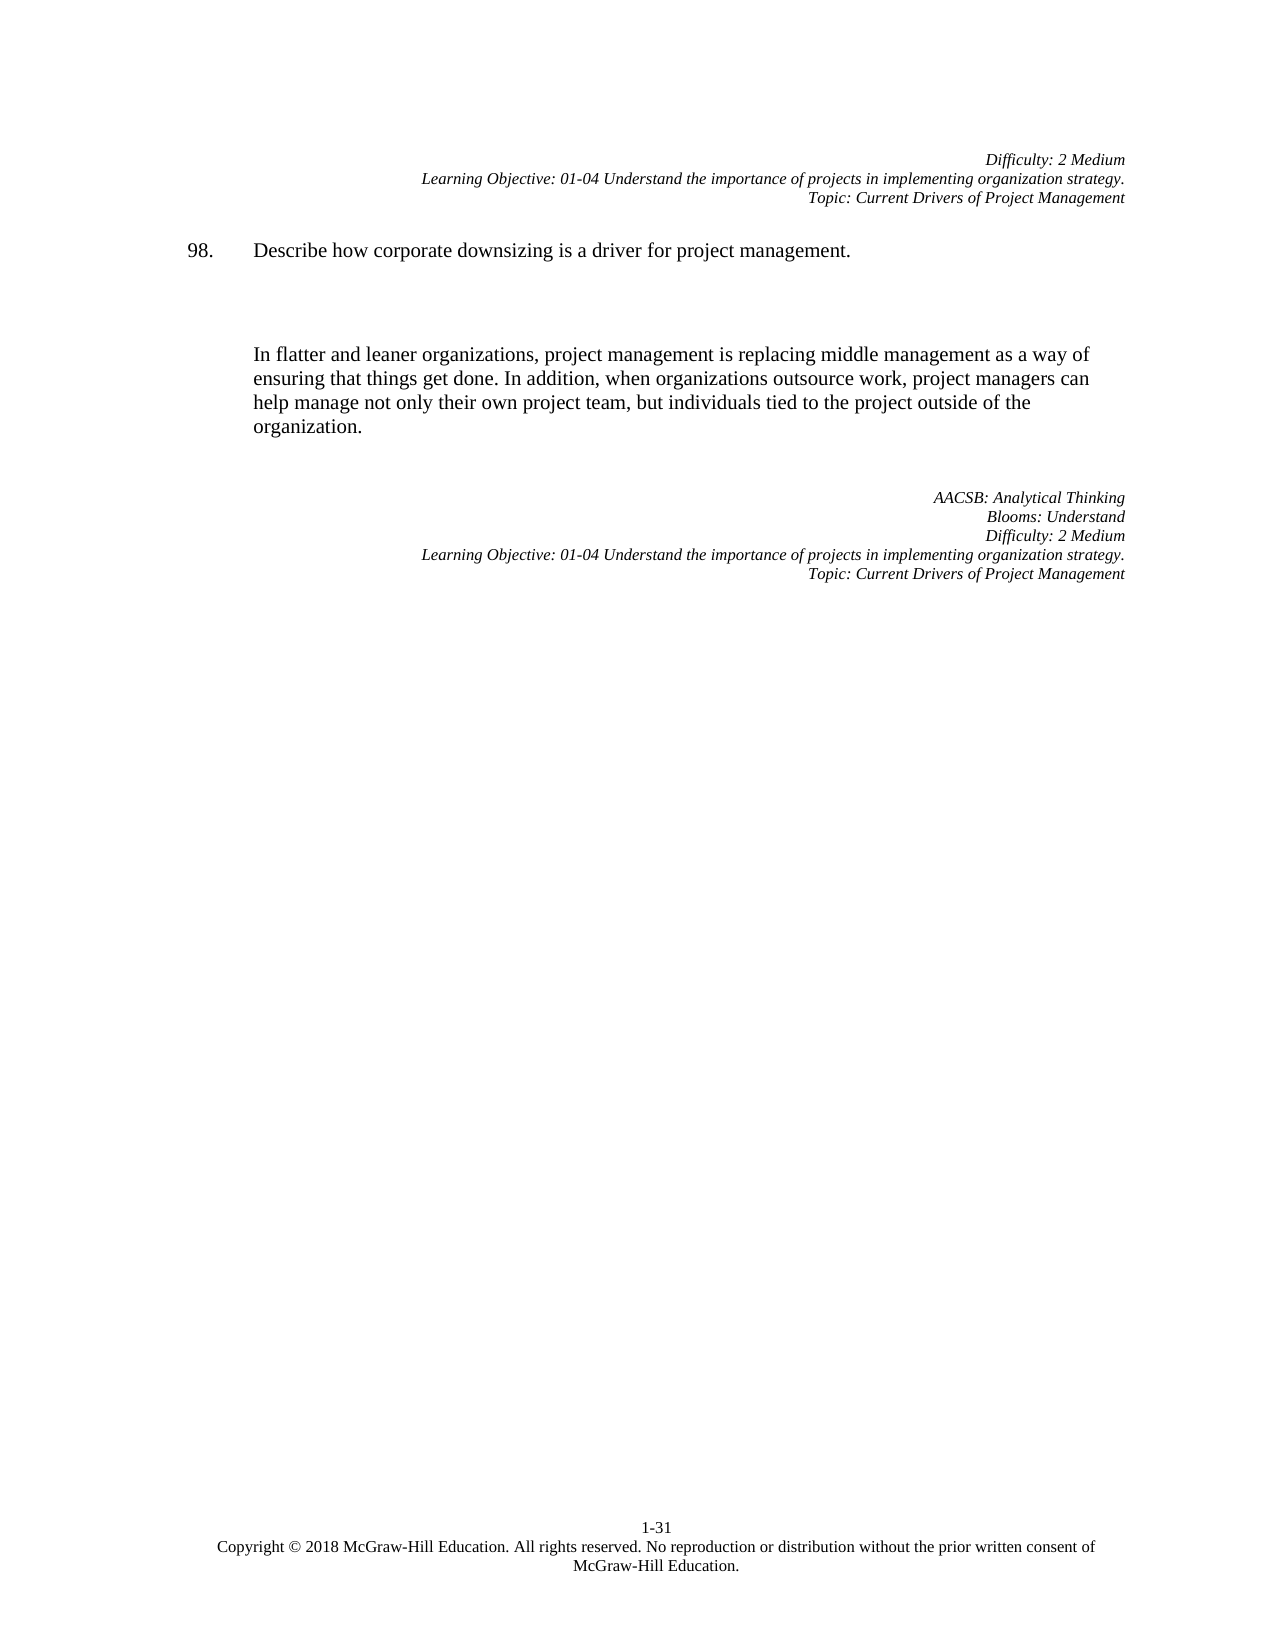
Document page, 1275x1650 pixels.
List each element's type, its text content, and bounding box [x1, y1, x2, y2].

table_header 98. [188, 238, 253, 466]
table_header Describe how corporate downsizing is a driver for project management. In flatter and leaner organizations, project management is replacing middle management as a way of ensuring that things get done. In addition, when organizations outsource work, project managers can help manage not only their own project team, but individuals tied to the project outside of the organization. [253, 238, 1125, 466]
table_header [188, 150, 1125, 236]
